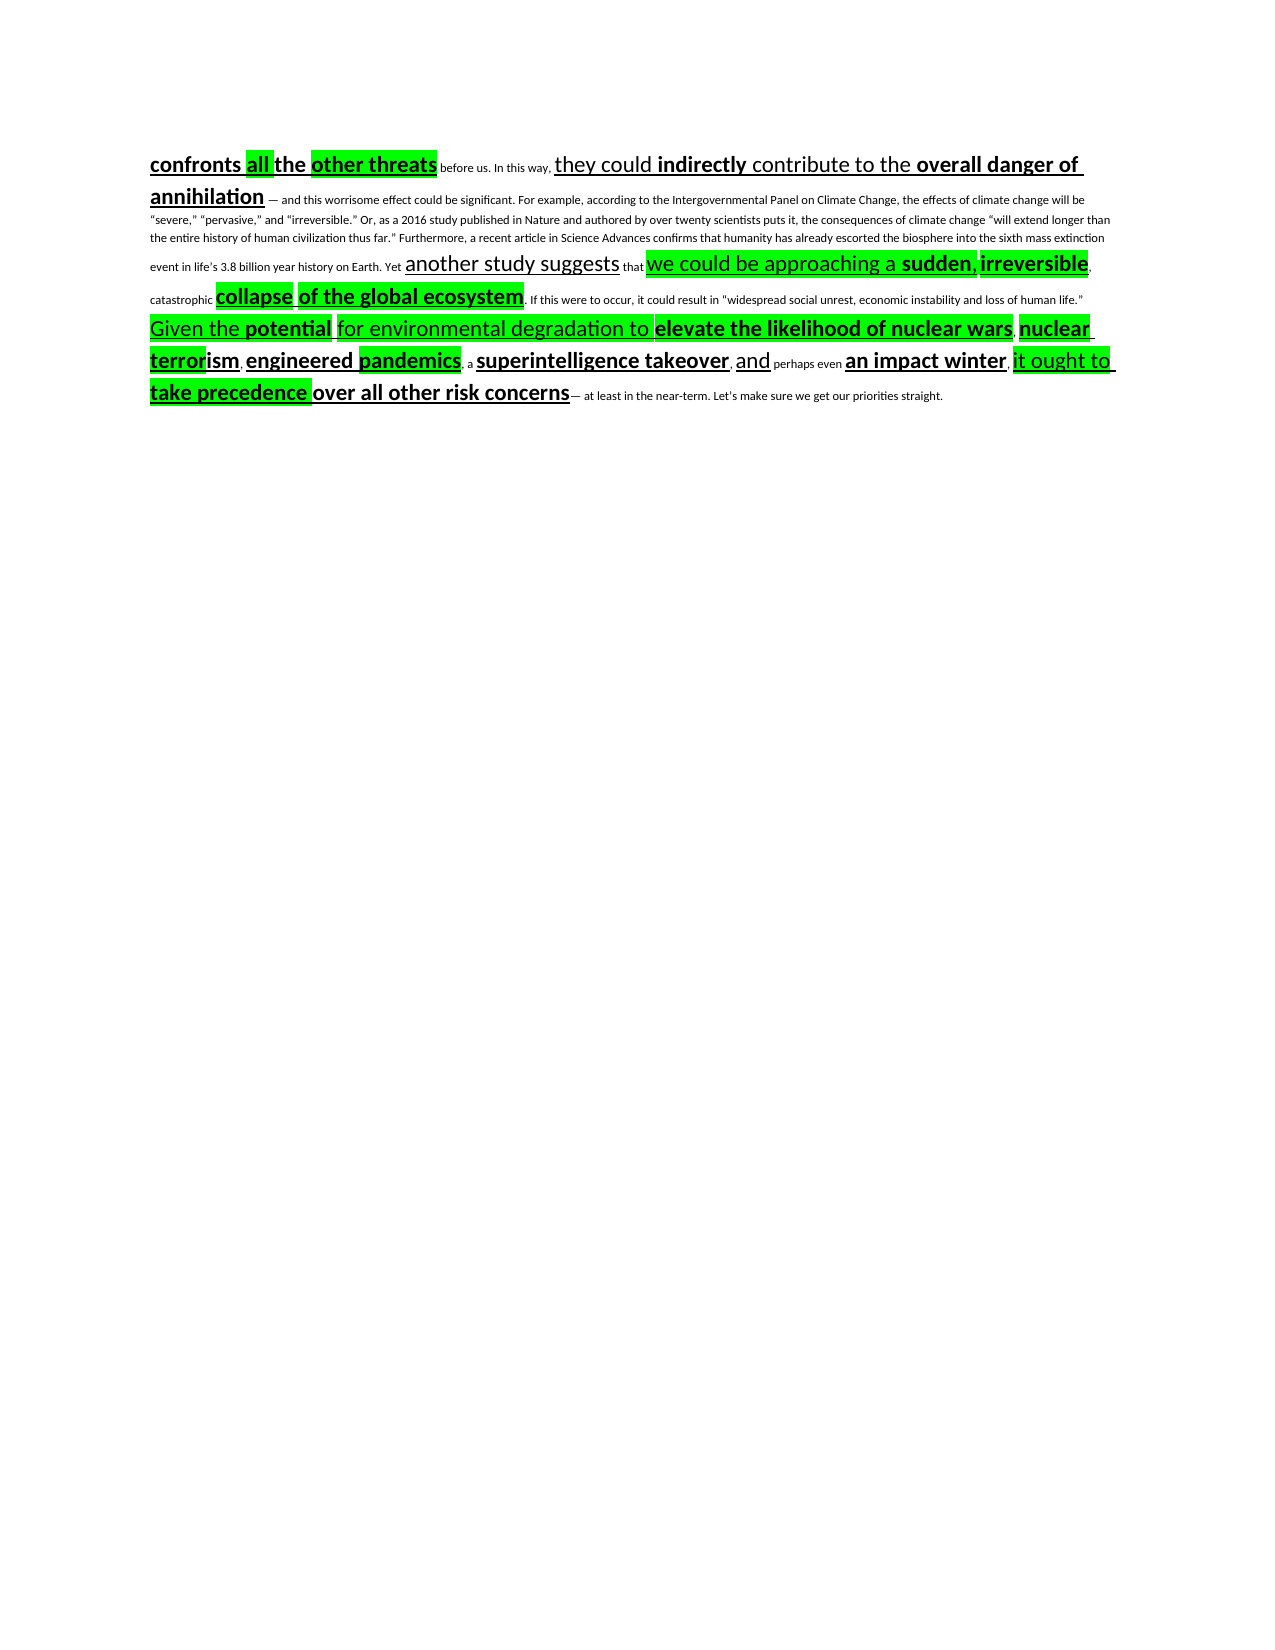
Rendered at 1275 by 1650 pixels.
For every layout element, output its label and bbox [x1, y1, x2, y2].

text [150, 150, 1125, 406]
